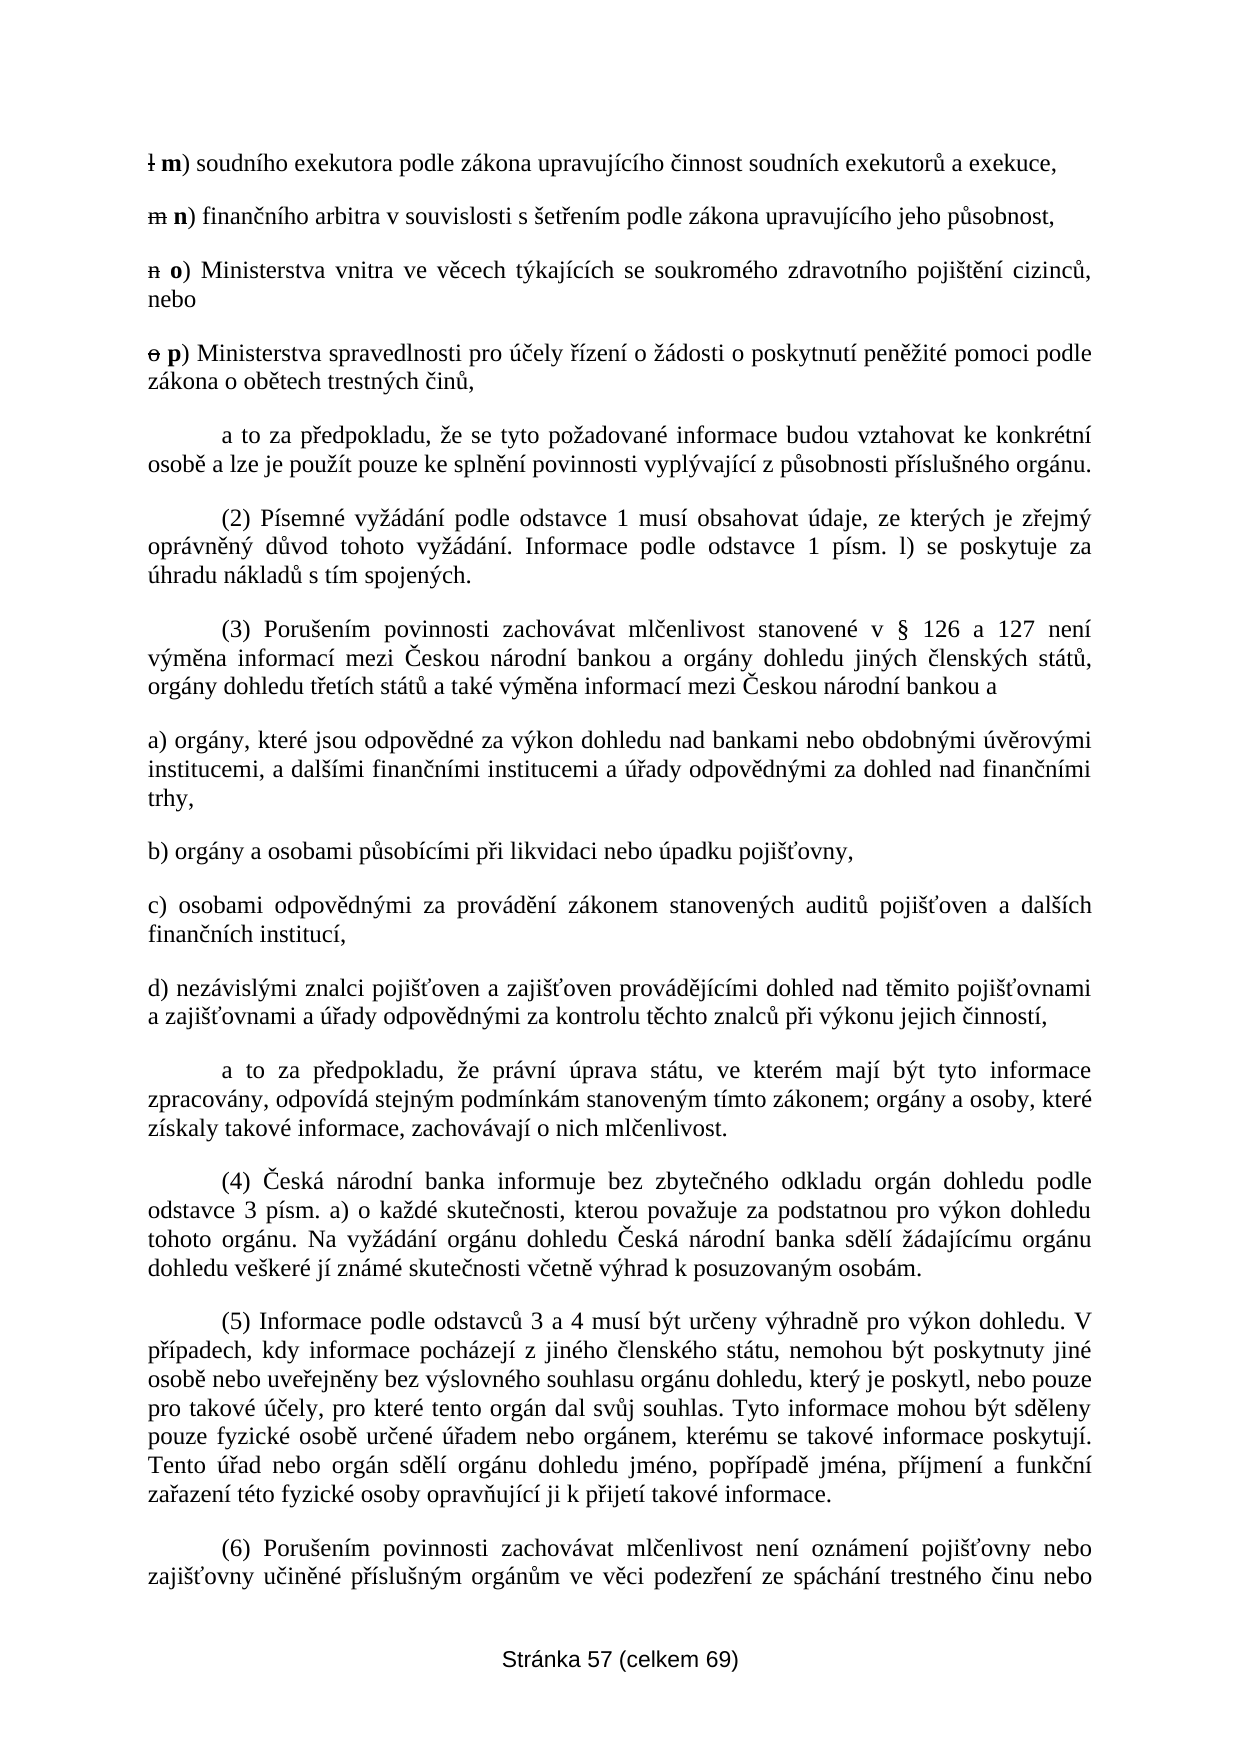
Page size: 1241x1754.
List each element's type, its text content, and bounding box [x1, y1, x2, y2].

text d) nezávislými znalci pojišťoven a zajišťoven provádějícími dohled nad těmito pojišťovnami a zajišťovnami a úřady odpovědnými za kontrolu těchto znalců při výkonu jejich činností, [148, 973, 1093, 1030]
text a to za předpokladu, že se tyto požadované informace budou vztahovat ke konkrétní osobě a lze je použít pouze ke splnění povinnosti vyplývající z působnosti příslušného orgánu. [148, 420, 1093, 478]
text b) orgány a osobami působícími při likvidaci nebo úpadku pojišťovny, [148, 836, 1093, 865]
text a) orgány, které jsou odpovědné za výkon dohledu nad bankami nebo obdobnými úvěrovými institucemi, a dalšími finančními institucemi a úřady odpovědnými za dohled nad finančními trhy, [148, 725, 1093, 811]
text c) osobami odpovědnými za provádění zákonem stanovených auditů pojišťoven a dalších finančních institucí, [148, 890, 1093, 948]
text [148, 1533, 1093, 1590]
text n o) Ministerstva vnitra ve věcech týkajících se soukromého zdravotního pojištění cizinců, nebo [148, 255, 1093, 313]
text (5) Informace podle odstavců 3 a 4 musí být určeny výhradně pro výkon dohledu. V případech, kdy informace pocházejí z jiného členského státu, nemohou být poskytnuty jiné osobě nebo uveřejněny bez výslovného souhlasu orgánu dohledu, který je poskytl, nebo pouze pro takové účely, pro které tento orgán dal svůj souhlas. Tyto informace mohou být sděleny pouze fyzické osobě určené úřadem nebo orgánem, kterému se takové informace poskytují. Tento úřad nebo orgán sdělí orgánu dohledu jméno, popřípadě jména, příjmení a funkční zařazení této fyzické osoby opravňující ji k přijetí takové informace. [148, 1306, 1093, 1508]
text o p) Ministerstva spravedlnosti pro účely řízení o žádosti o poskytnutí peněžité pomoci podle zákona o obětech trestných činů, [148, 338, 1093, 395]
text m n) finančního arbitra v souvislosti s šetřením podle zákona upravujícího jeho působnost, [148, 201, 1093, 230]
text a to za předpokladu, že právní úprava státu, ve kterém mají být tyto informace zpracovány, odpovídá stejným podmínkám stanoveným tímto zákonem; orgány a osoby, které získaly takové informace, zachovávají o nich mlčenlivost. [148, 1055, 1093, 1141]
text (3) Porušením povinnosti zachovávat mlčenlivost stanovené v § 126 a 127 není výměna informací mezi Českou národní bankou a orgány dohledu jiných členských států, orgány dohledu třetích států a také výměna informací mezi Českou národní bankou a [148, 614, 1093, 700]
text (4) Česká národní banka informuje bez zbytečného odkladu orgán dohledu podle odstavce 3 písm. a) o každé skutečnosti, kterou považuje za podstatnou pro výkon dohledu tohoto orgánu. Na vyžádání orgánu dohledu Česká národní banka sdělí žádajícímu orgánu dohledu veškeré jí známé skutečnosti včetně výhrad k posuzovaným osobám. [148, 1166, 1093, 1281]
text (2) Písemné vyžádání podle odstavce 1 musí obsahovat údaje, ze kterých je zřejmý oprávněný důvod tohoto vyžádání. Informace podle odstavce 1 písm. l) se poskytuje za úhradu nákladů s tím spojených. [148, 503, 1093, 589]
text l m) soudního exekutora podle zákona upravujícího činnost soudních exekutorů a exekuce, [148, 148, 1093, 176]
